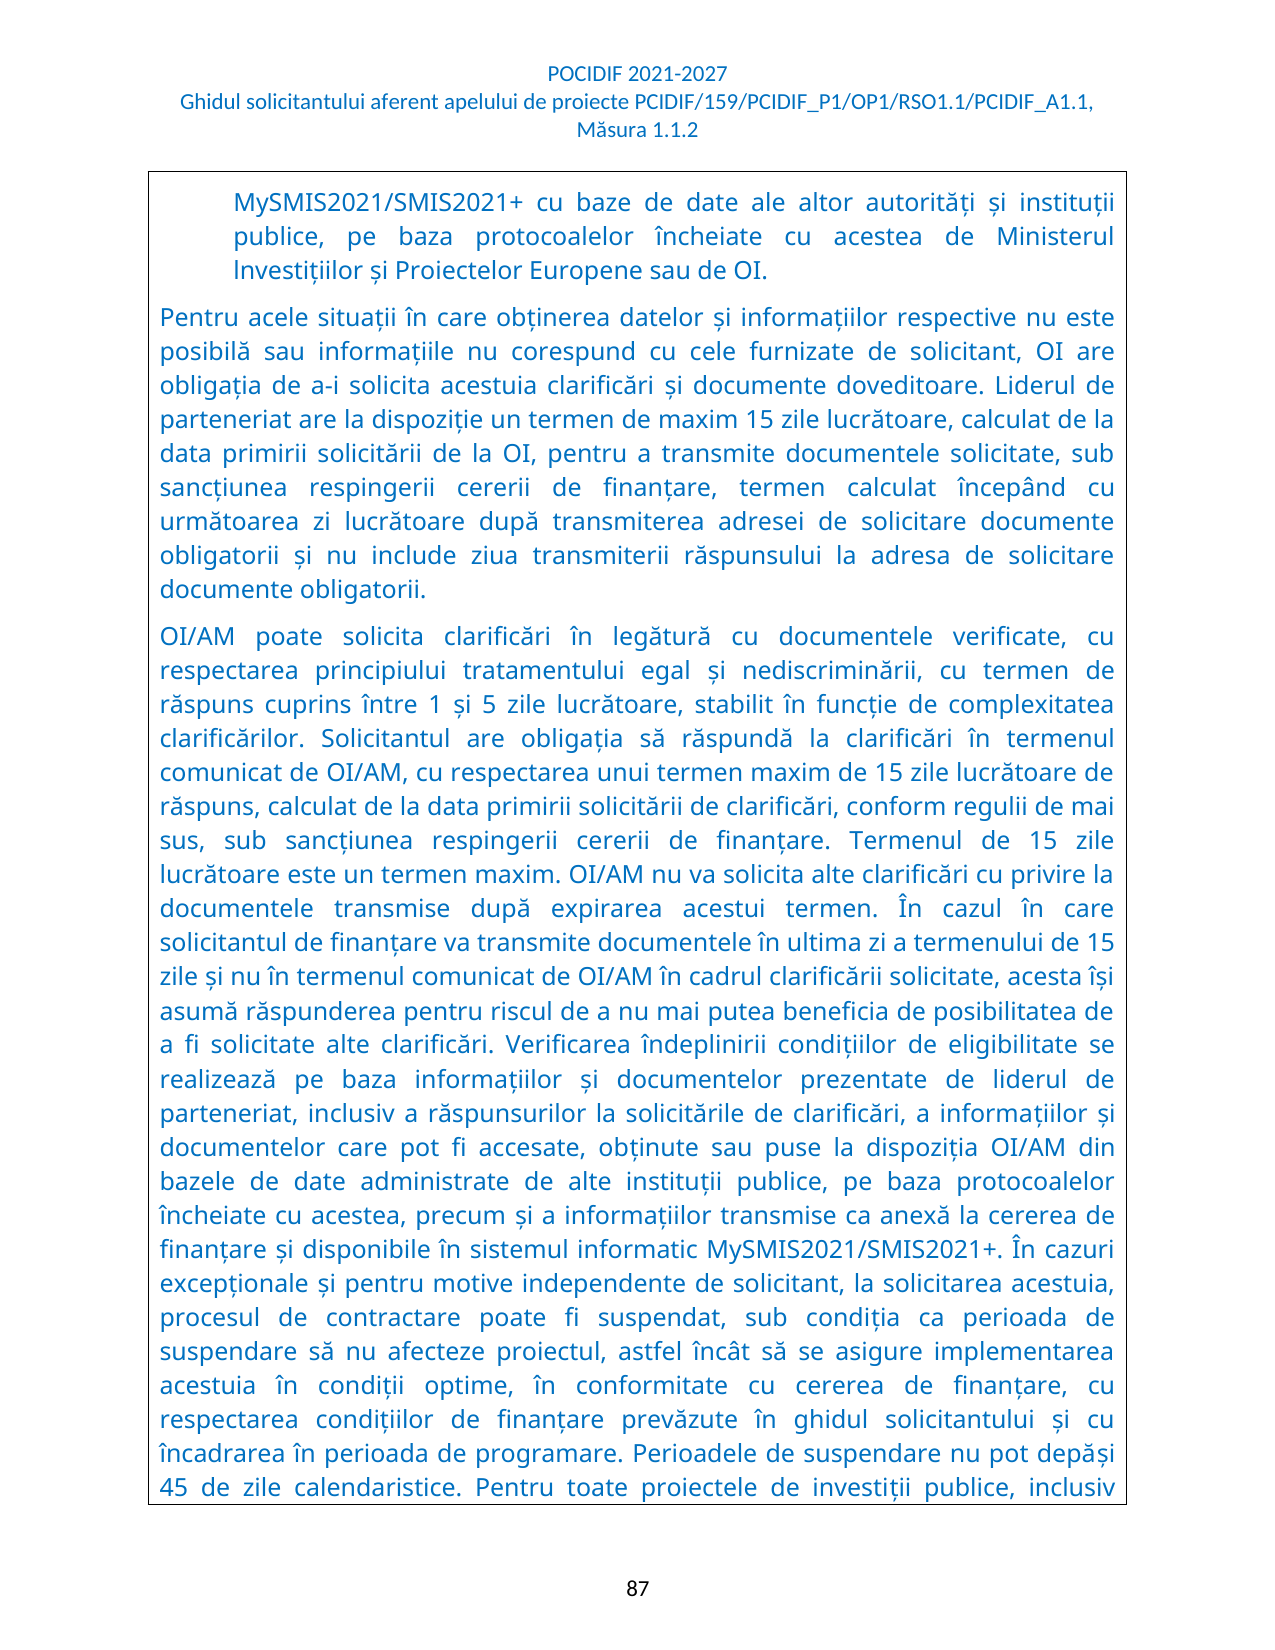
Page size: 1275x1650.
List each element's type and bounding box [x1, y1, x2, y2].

table_header [149, 172, 1126, 1504]
